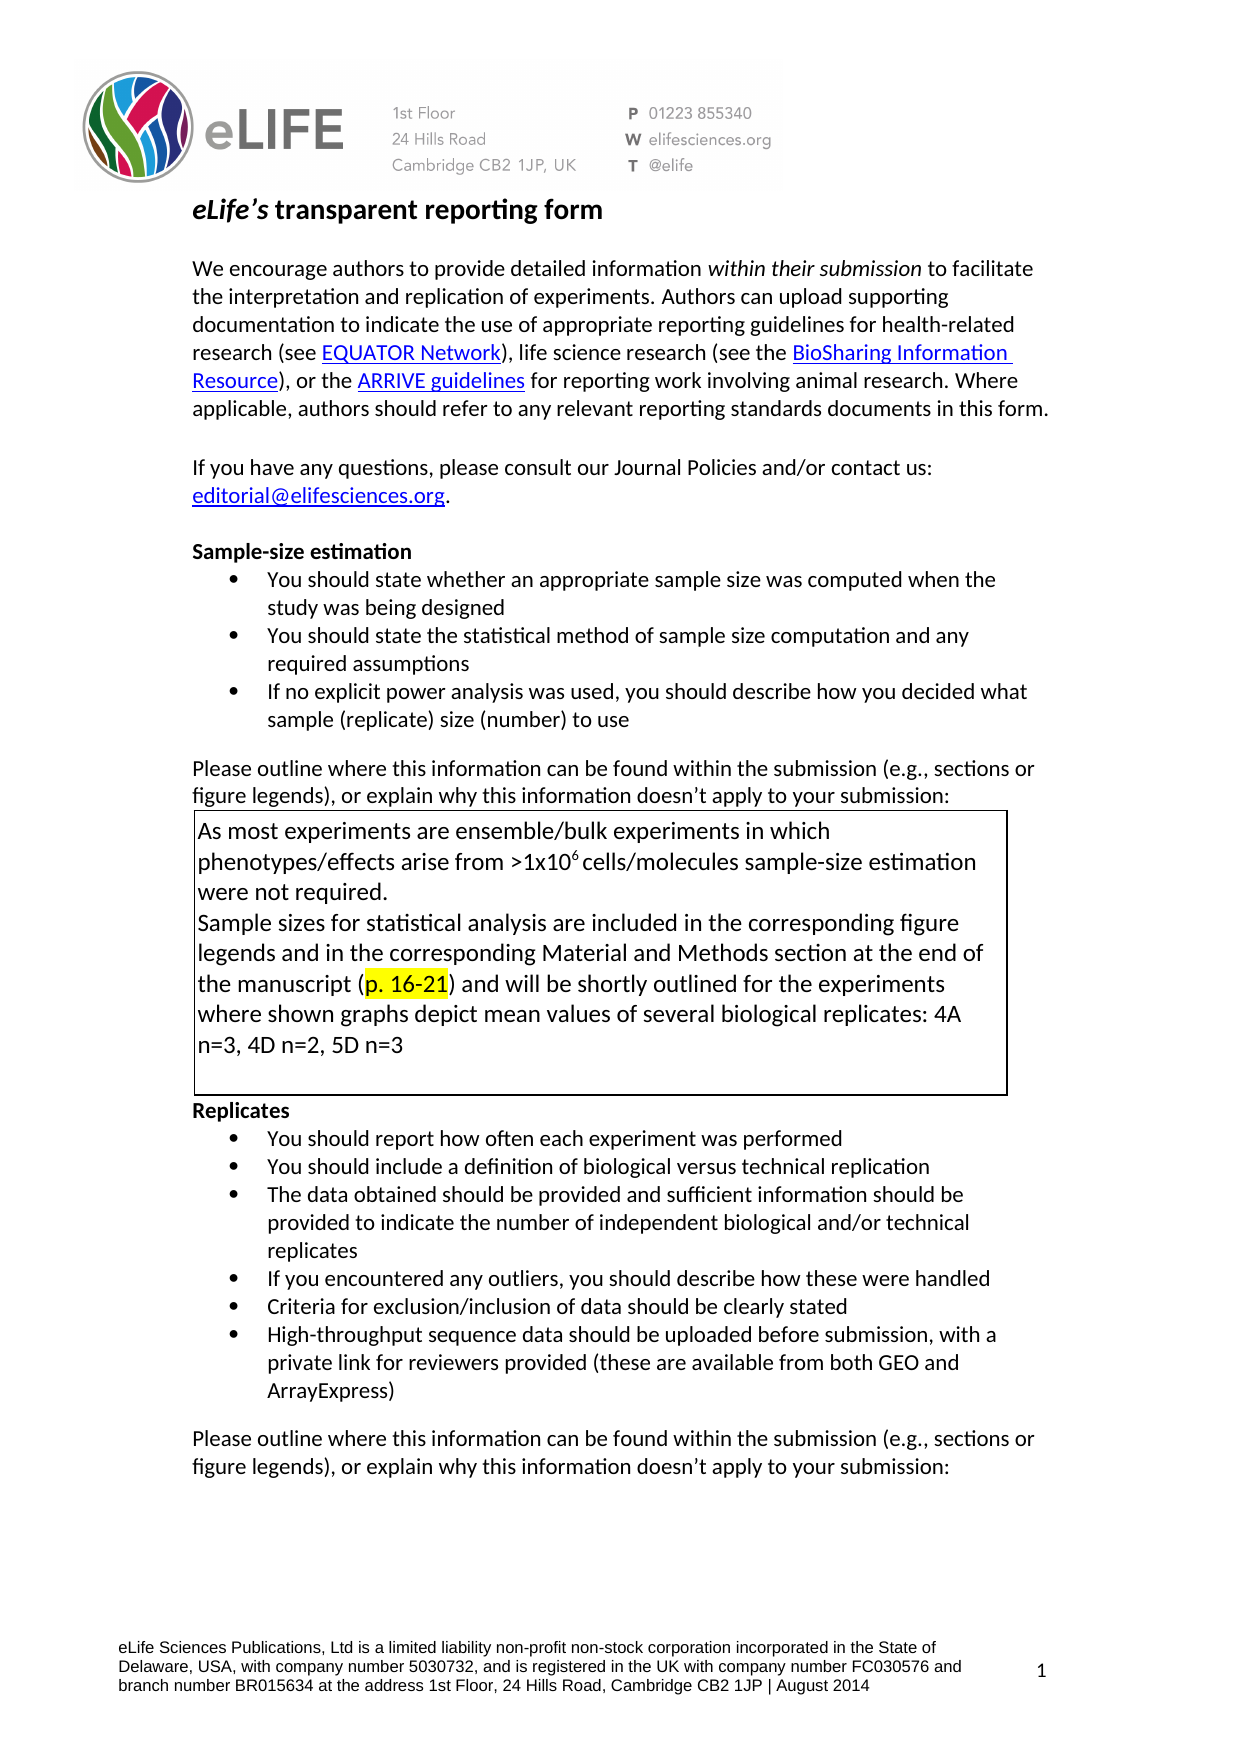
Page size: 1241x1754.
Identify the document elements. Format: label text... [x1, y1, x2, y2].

list You should state whether an appropriate sample size was computed when the study was being designed [229, 565, 1053, 621]
list If you encountered any outliers, you should describe how these were handled [229, 1264, 1053, 1292]
list You should include a definition of biological versus technical replication [229, 1152, 1053, 1180]
text We encourage authors to provide detailed information within their submission to facilitate the interpretation and replication of experiments. Authors can upload supporting documentation to indicate the use of appropriate reporting guidelines for health-related research (see EQUATOR Network), life science research (see the BioSharing Information Resource), or the ARRIVE guidelines for reporting work involving animal research. Where applicable, authors should refer to any relevant reporting standards documents in this form. [192, 254, 1053, 423]
picture [73, 59, 784, 191]
text Replicates [192, 838, 1053, 1124]
list Criteria for exclusion/inclusion of data should be clearly stated [229, 1292, 1053, 1320]
list The data obtained should be provided and sufficient information should be provided to indicate the number of independent biological and/or technical replicates [229, 1180, 1053, 1264]
list If no explicit power analysis was used, you should describe how you decided what sample (replicate) size (number) to use [229, 677, 1053, 733]
text If you have any questions, please consult our Journal Policies and/or contact us: editorial@elifesciences.org. [192, 453, 1053, 509]
text eLife’s transparent reporting form [192, 191, 1053, 226]
list You should report how often each experiment was performed [229, 1124, 1053, 1152]
list High-throughput sequence data should be uploaded before submission, with a private link for reviewers provided (these are available from both GEO and ArrayExpress) [229, 1320, 1053, 1404]
text Please outline where this information can be found within the submission (e.g., sections or figure legends), or explain why this information doesn’t apply to your submission: [192, 1424, 1053, 1481]
text Sample-size estimation [192, 537, 1053, 565]
text Please outline where this information can be found within the submission (e.g., sections or figure legends), or explain why this information doesn’t apply to your submission: [192, 754, 1053, 810]
text Sample sizes for statistical analysis are included in the corresponding figure legends and in the corresponding Material and Methods section at the end of the manuscript (p. 16-21) and will be shortly outlined for the experiments where shown graphs depict mean values of several biological replicates: 4A n=3, 4D n=2, 5D n=3 [197, 907, 1004, 1060]
list You should state the statistical method of sample size computation and any required assumptions [229, 621, 1053, 677]
text As most experiments are ensemble/bulk experiments in which phenotypes/effects arise from >1x106 cells/molecules sample-size estimation were not required. [195, 813, 1006, 907]
